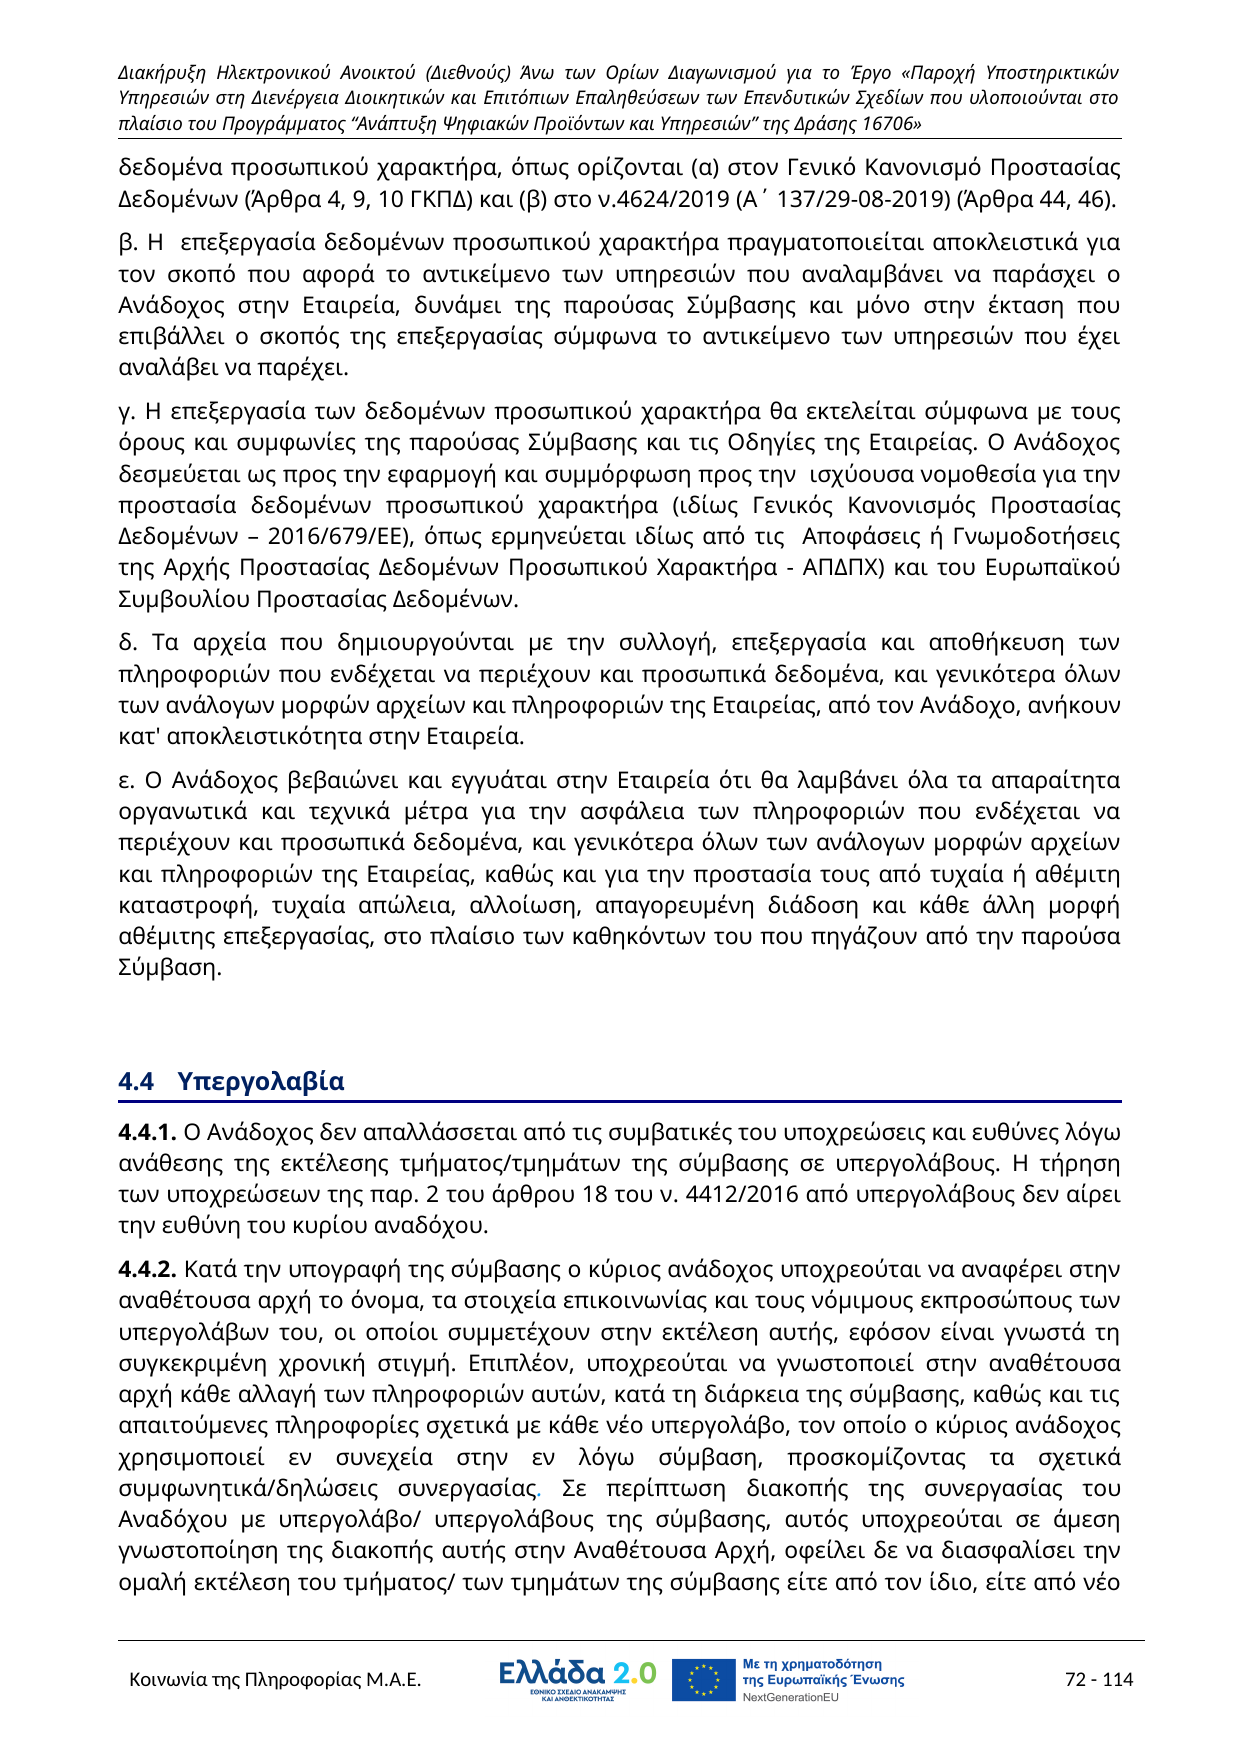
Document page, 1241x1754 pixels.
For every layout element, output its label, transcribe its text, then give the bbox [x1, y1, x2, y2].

text β. Η επεξεργασία δεδομένων προσωπικού χαρακτήρα πραγματοποιείται αποκλειστικά για τον σκοπό που αφορά το αντικείμενο των υπηρεσιών που αναλαμβάνει να παράσχει ο Ανάδοχος στην Εταιρεία, δυνάμει της παρούσας Σύμβασης και μόνο στην έκταση που επιβάλλει ο σκοπός της επεξεργασίας σύμφωνα το αντικείμενο των υπηρεσιών που έχει αναλάβει να παρέχει. [118, 226, 1122, 382]
text ε. Ο Ανάδοχος βεβαιώνει και εγγυάται στην Εταιρεία ότι θα λαμβάνει όλα τα απαραίτητα οργανωτικά και τεχνικά μέτρα για την ασφάλεια των πληροφοριών που ενδέχεται να περιέχουν και προσωπικά δεδομένα, και γενικότερα όλων των ανάλογων μορφών αρχείων και πληροφοριών της Εταιρείας, καθώς και για την προστασία τους από τυχαία ή αθέμιτη καταστροφή, τυχαία απώλεια, αλλοίωση, απαγορευμένη διάδοση και κάθε άλλη μορφή αθέμιτης επεξεργασίας, στο πλαίσιο των καθηκόντων του που πηγάζουν από την παρούσα Σύμβαση. [118, 764, 1122, 982]
text γ. Η επεξεργασία των δεδομένων προσωπικού χαρακτήρα θα εκτελείται σύμφωνα με τους όρους και συμφωνίες της παρούσας Σύμβασης και τις Οδηγίες της Εταιρείας. Ο Ανάδοχος δεσμεύεται ως προς την εφαρμογή και συμμόρφωση προς την ισχύουσα νομοθεσία για την προστασία δεδομένων προσωπικού χαρακτήρα (ιδίως Γενικός Κανονισμός Προστασίας Δεδομένων – 2016/679/ΕΕ), όπως ερμηνεύεται ιδίως από τις Αποφάσεις ή Γνωμοδοτήσεις της Αρχής Προστασίας Δεδομένων Προσωπικού Χαρακτήρα - ΑΠΔΠΧ) και του Ευρωπαϊκού Συμβουλίου Προστασίας Δεδομένων. [118, 395, 1122, 614]
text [118, 151, 1122, 214]
text δ. Τα αρχεία που δημιουργούνται με την συλλογή, επεξεργασία και αποθήκευση των πληροφοριών που ενδέχεται να περιέχουν και προσωπικά δεδομένα, και γενικότερα όλων των ανάλογων μορφών αρχείων και πληροφοριών της Εταιρείας, από τον Ανάδοχο, ανήκουν κατ' αποκλειστικότητα στην Εταιρεία. [118, 626, 1122, 751]
picture [484, 1643, 919, 1717]
text 4.4.1. Ο Ανάδοχος δεν απαλλάσσεται από τις συμβατικές του υποχρεώσεις και ευθύνες λόγω ανάθεσης της εκτέλεσης τμήματος/τμημάτων της σύμβασης σε υπεργολάβους. Η τήρηση των υποχρεώσεων της παρ. 2 του άρθρου 18 του ν. 4412/2016 από υπεργολάβους δεν αίρει την ευθύνη του κυρίου αναδόχου. [118, 1116, 1122, 1241]
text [118, 1253, 1122, 1597]
subtitle Υπεργολαβία [118, 1064, 1122, 1100]
